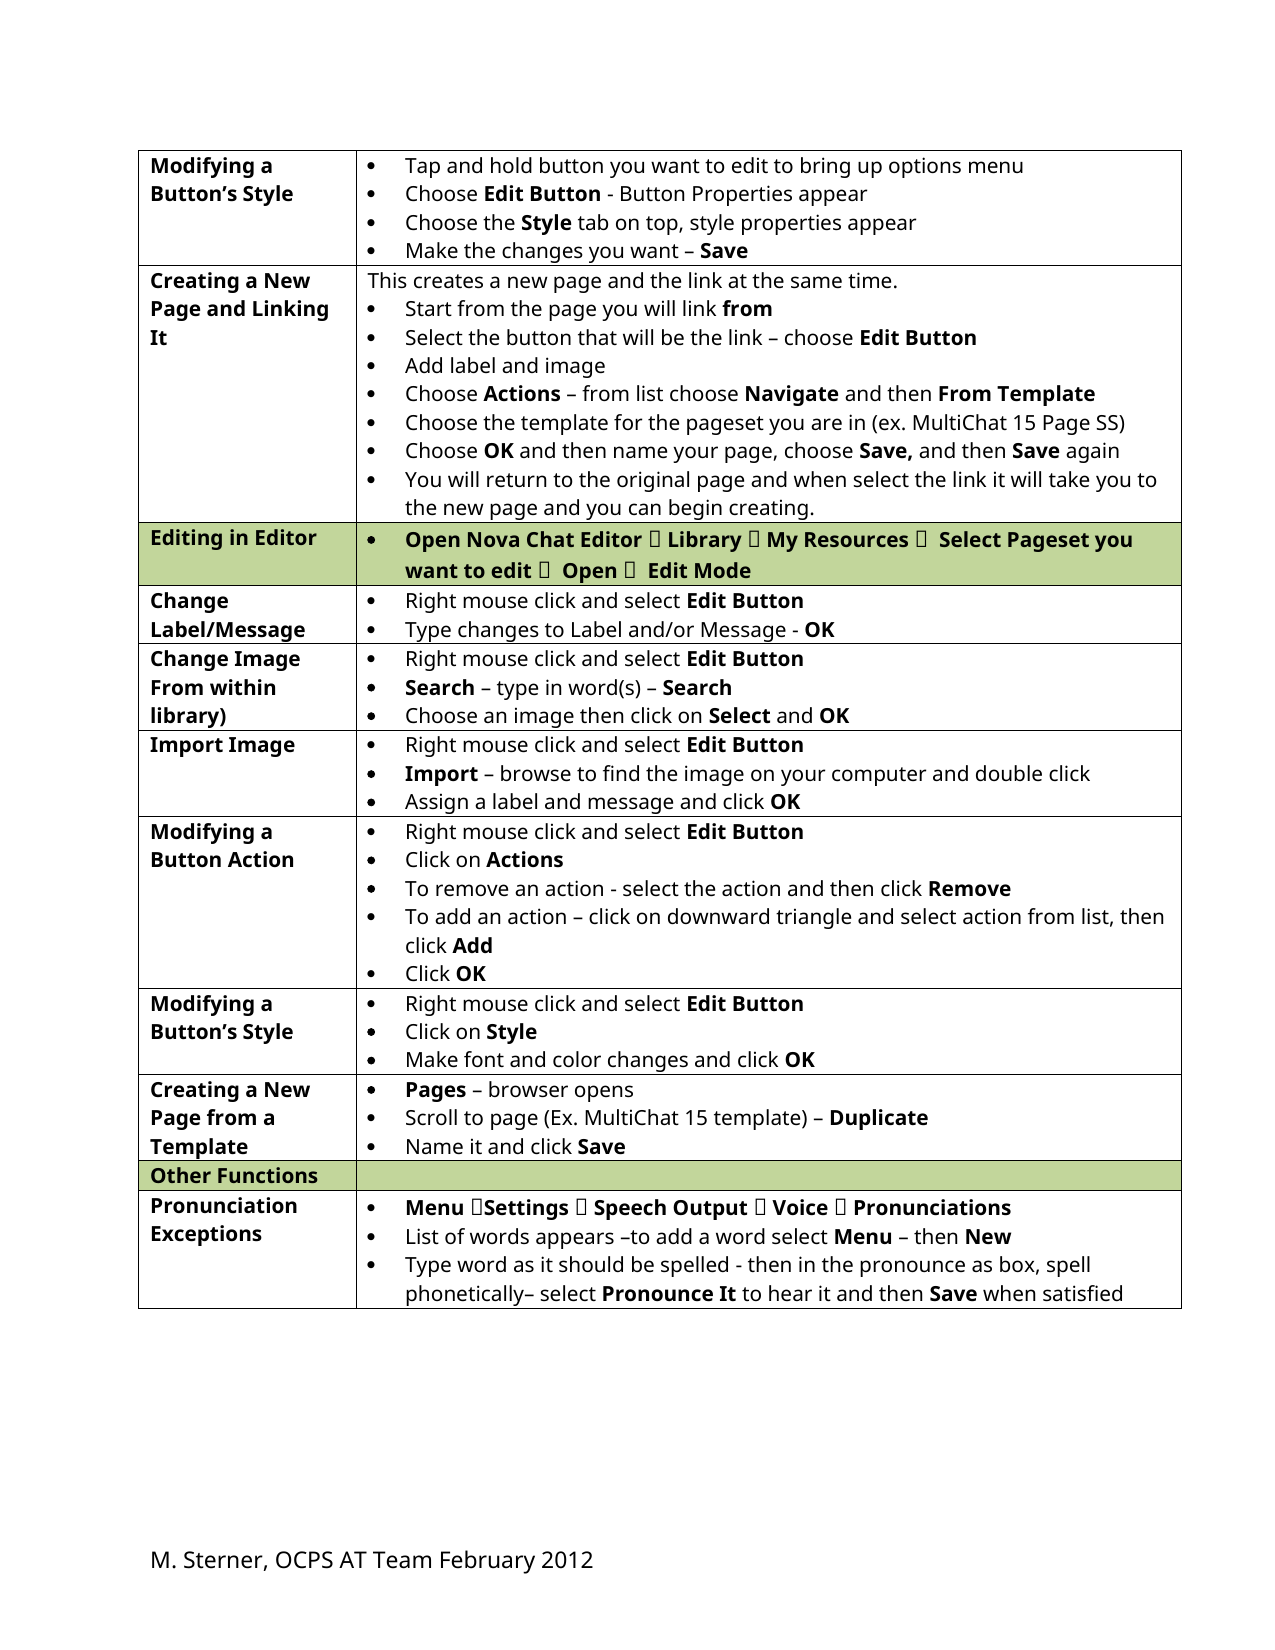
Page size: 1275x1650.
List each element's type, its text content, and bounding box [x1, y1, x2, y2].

table_cell Import Image [139, 731, 356, 816]
table_header Tap and hold button you want to edit to bring up options menu Choose Edit Button - Button Properties appear Choose the Style tab on top, style properties appear Make the changes you want – Save [357, 151, 1181, 265]
table_cell Right mouse click and select Edit Button Import – browse to find the image on your computer and double click Assign a label and message and click OK [357, 731, 1181, 816]
table_cell Right mouse click and select Edit Button Click on Actions To remove an action - select the action and then click Remove To add an action – click on downward triangle and select action from list, then click Add Click OK [357, 817, 1181, 988]
table_cell Right mouse click and select Edit Button Search – type in word(s) – Search Choose an image then click on Select and OK [357, 644, 1181, 729]
table_cell Right mouse click and select Edit Button Click on Style Make font and color changes and click OK [357, 989, 1181, 1074]
table_cell Editing in Editor [139, 523, 356, 585]
table_cell [357, 1161, 1181, 1190]
table_cell Change Label/Message [139, 586, 356, 643]
table_cell Menu Settings  Speech Output  Voice  Pronunciations List of words appears –to add a word select Menu – then New Type word as it should be spelled - then in the pronounce as box, spell phonetically– select Pronounce It to hear it and then Save when satisfied [357, 1191, 1181, 1307]
table_cell This creates a new page and the link at the same time. Start from the page you will link from Select the button that will be the link – choose Edit Button Add label and image Choose Actions – from list choose Navigate and then From Template Choose the template for the pageset you are in (ex. MultiChat 15 Page SS) Choose OK and then name your page, choose Save, and then Save again You will return to the original page and when select the link it will take you to the new page and you can begin creating. [357, 266, 1181, 522]
table_cell Pages – browser opens Scroll to page (Ex. MultiChat 15 template) – Duplicate Name it and click Save [357, 1075, 1181, 1160]
table_cell Creating a New Page from a Template [139, 1075, 356, 1160]
table_cell Other Functions [139, 1161, 356, 1190]
table_cell Pronunciation Exceptions [139, 1191, 356, 1307]
table_cell Change Image From within library) [139, 644, 356, 729]
table_cell Right mouse click and select Edit Button Type changes to Label and/or Message - OK [357, 586, 1181, 643]
table_cell Modifying a Button Action [139, 817, 356, 988]
table_header Modifying a Button’s Style [139, 151, 356, 265]
table_cell Modifying a Button’s Style [139, 989, 356, 1074]
table_cell Creating a New Page and Linking It [139, 266, 356, 522]
table_cell Open Nova Chat Editor  Library  My Resources  Select Pageset you want to edit  Open  Edit Mode [357, 523, 1181, 585]
